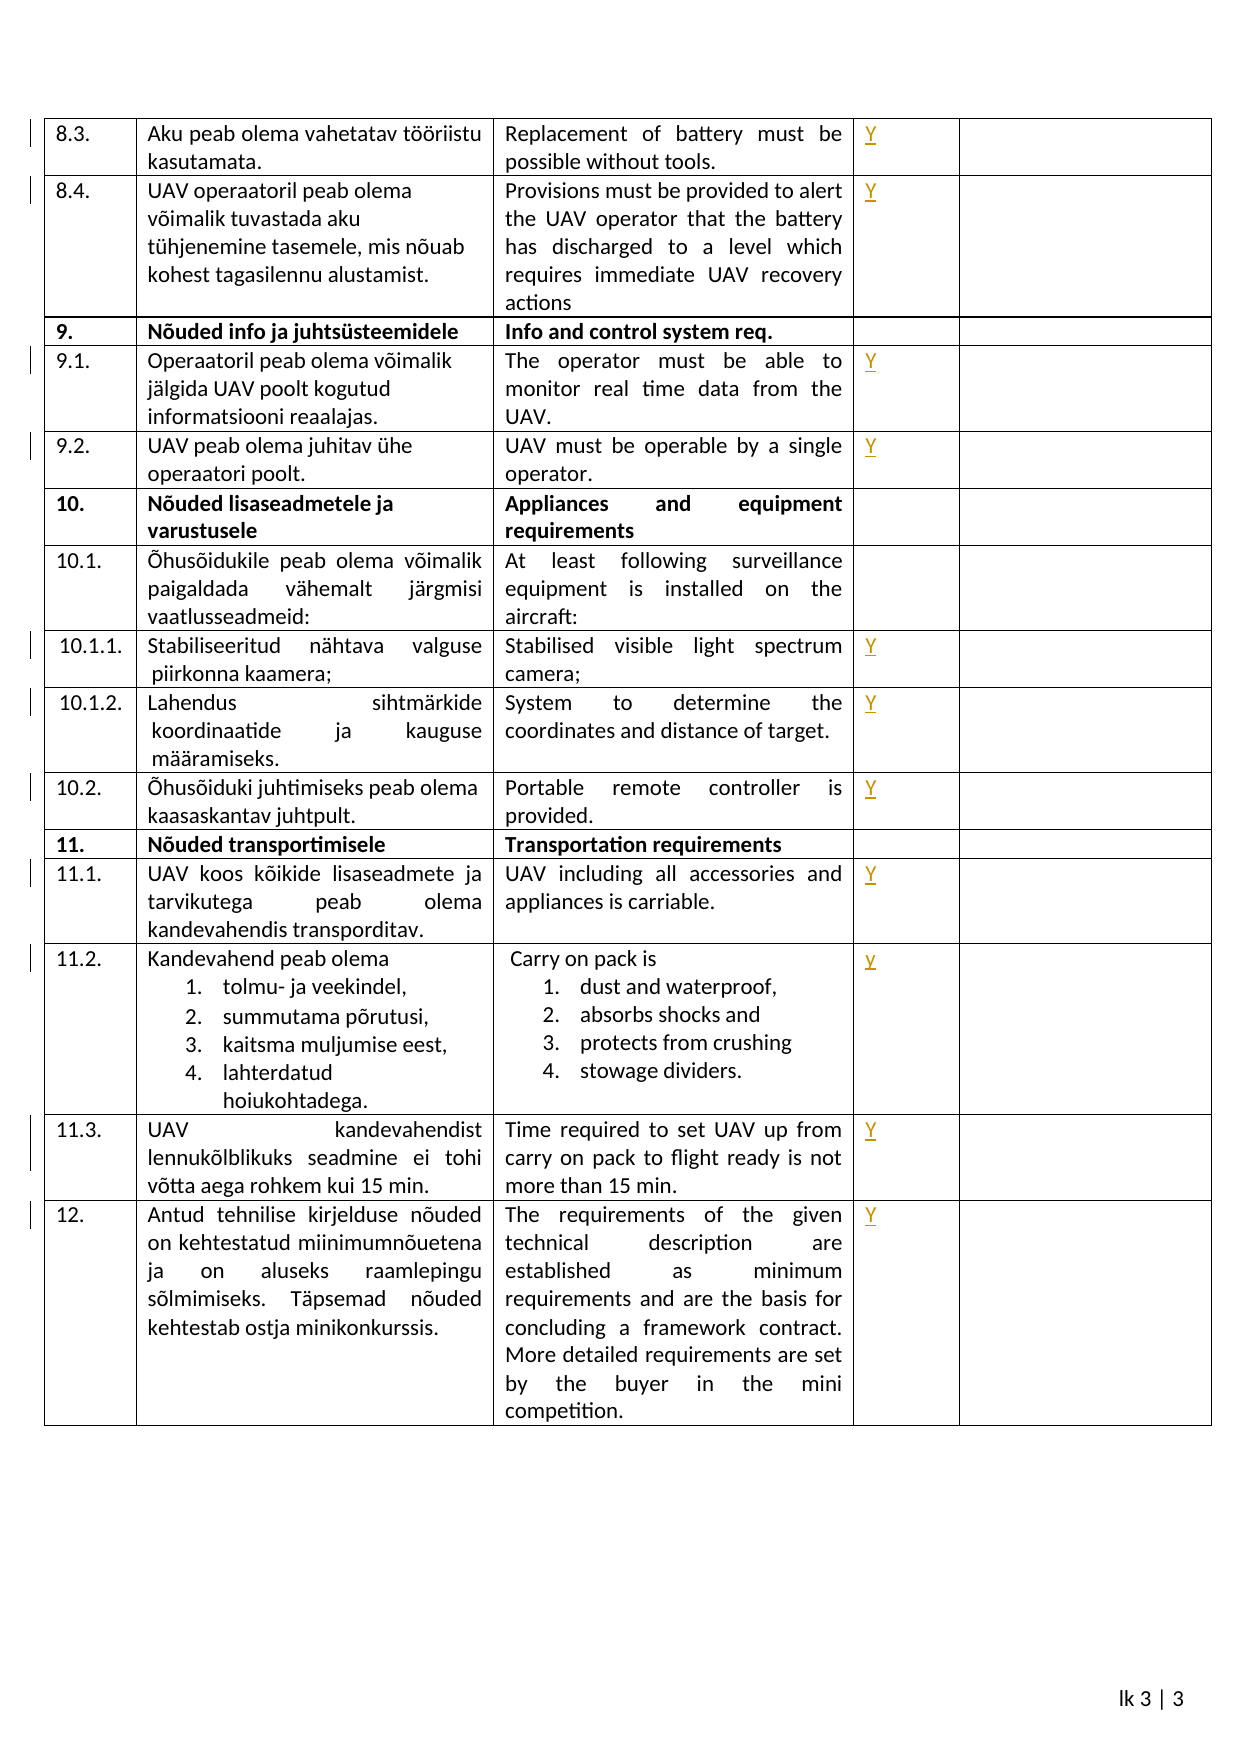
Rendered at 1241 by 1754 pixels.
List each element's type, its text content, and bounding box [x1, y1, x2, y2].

table_cell [45, 773, 136, 829]
table_cell Õhusõidukile peab olema võimalik paigaldada vähemalt järgmisi vaatlusseadmeid: [137, 546, 493, 630]
table_cell [854, 773, 959, 829]
table_cell [854, 346, 959, 431]
table_cell [960, 773, 1211, 829]
table_cell [960, 318, 1211, 345]
table_cell System to determine the coordinates and distance of target. [494, 688, 853, 772]
table_cell Kandevahend peab olema tolmu- ja veekindel, summutama põrutusi, kaitsma muljumise eest, lahterdatud hoiukohtadega. [137, 944, 493, 1114]
table_cell Appliances and equipment requirements [494, 489, 853, 545]
table_cell [960, 119, 1211, 175]
table_cell UAV koos kõikide lisaseadmete ja tarvikutega peab olema kandevahendis transporditav. [137, 859, 493, 943]
table_cell [960, 631, 1211, 687]
table_cell [854, 489, 959, 545]
table_cell Õhusõiduki juhtimiseks peab olema kaasaskantav juhtpult. [137, 773, 493, 829]
table_cell [45, 1115, 136, 1199]
table_cell Transportation requirements [494, 830, 853, 858]
table_cell The operator must be able to monitor real time data from the UAV. [494, 346, 853, 431]
table_cell [960, 546, 1211, 630]
table_cell The requirements of the given technical description are established as minimum requirements and are the basis for concluding a framework contract. More detailed requirements are set by the buyer in the mini competition. [494, 1201, 853, 1425]
table_cell Nõuded lisaseadmetele ja varustusele [137, 489, 493, 545]
table_cell [854, 859, 959, 943]
table_cell At least following surveillance equipment is installed on the aircraft: [494, 546, 853, 630]
table_cell [45, 346, 136, 431]
table_cell Operaatoril peab olema võimalik jälgida UAV poolt kogutud informatsiooni reaalajas. [137, 346, 493, 431]
table_cell [45, 318, 136, 345]
table_cell [45, 119, 136, 175]
table_cell Stabilised visible light spectrum camera; [494, 631, 853, 687]
table_cell [960, 688, 1211, 772]
table_cell Antud tehnilise kirjelduse nõuded on kehtestatud miinimumnõuetena ja on aluseks raamlepingu sõlmimiseks. Täpsemad nõuded kehtestab ostja minikonkurssis. [137, 1201, 493, 1425]
table_cell Aku peab olema vahetatav tööriistu kasutamata. [137, 119, 493, 175]
table_cell [960, 346, 1211, 431]
table_cell UAV operaatoril peab olema võimalik tuvastada aku tühjenemine tasemele, mis nõuab kohest tagasilennu alustamist. [137, 176, 493, 316]
table_cell [45, 830, 136, 858]
table_cell UAV kandevahendist lennukõlblikuks seadmine ei tohi võtta aega rohkem kui 15 min. [137, 1115, 493, 1199]
table_cell Portable remote controller is provided. [494, 773, 853, 829]
table_cell [854, 688, 959, 772]
table_cell [960, 944, 1211, 1114]
table_cell Nõuded transportimisele [137, 830, 493, 858]
table_cell [854, 1115, 959, 1199]
table_cell [45, 489, 136, 545]
table_cell [960, 176, 1211, 316]
table_cell [45, 1201, 136, 1425]
table_cell [45, 631, 136, 687]
table_cell [854, 119, 959, 175]
table_cell Info and control system req. [494, 318, 853, 345]
table_cell [854, 432, 959, 488]
table_cell [960, 432, 1211, 488]
table_cell UAV peab olema juhitav ühe operaatori poolt. [137, 432, 493, 488]
table_cell [960, 489, 1211, 545]
table_cell [854, 176, 959, 316]
table_cell [960, 859, 1211, 943]
table_cell UAV must be operable by a single operator. [494, 432, 853, 488]
table_cell [45, 546, 136, 630]
table_cell Time required to set UAV up from carry on pack to flight ready is not more than 15 min. [494, 1115, 853, 1199]
table_cell [45, 432, 136, 488]
table_cell [45, 176, 136, 316]
table_cell [854, 944, 959, 1114]
table_cell Stabiliseeritud nähtava valguse piirkonna kaamera; [137, 631, 493, 687]
table_cell UAV including all accessories and appliances is carriable. [494, 859, 853, 943]
table_cell Replacement of battery must be possible without tools. [494, 119, 853, 175]
table_cell [854, 546, 959, 630]
table_cell Provisions must be provided to alert the UAV operator that the battery has discharged to a level which requires immediate UAV recovery actions [494, 176, 853, 316]
table_cell [854, 830, 959, 858]
table_cell [854, 631, 959, 687]
table_cell Carry on pack is dust and waterproof, absorbs shocks and protects from crushing stowage dividers. [494, 944, 853, 1114]
table_cell [45, 688, 136, 772]
table_cell Nõuded info ja juhtsüsteemidele [137, 318, 493, 345]
table_cell Lahendus sihtmärkide koordinaatide ja kauguse määramiseks. [137, 688, 493, 772]
table_cell [960, 1201, 1211, 1425]
table_cell [960, 1115, 1211, 1199]
table_cell [45, 859, 136, 943]
table_cell [960, 830, 1211, 858]
table_cell [45, 944, 136, 1114]
table_cell [854, 318, 959, 345]
table_cell [854, 1201, 959, 1425]
